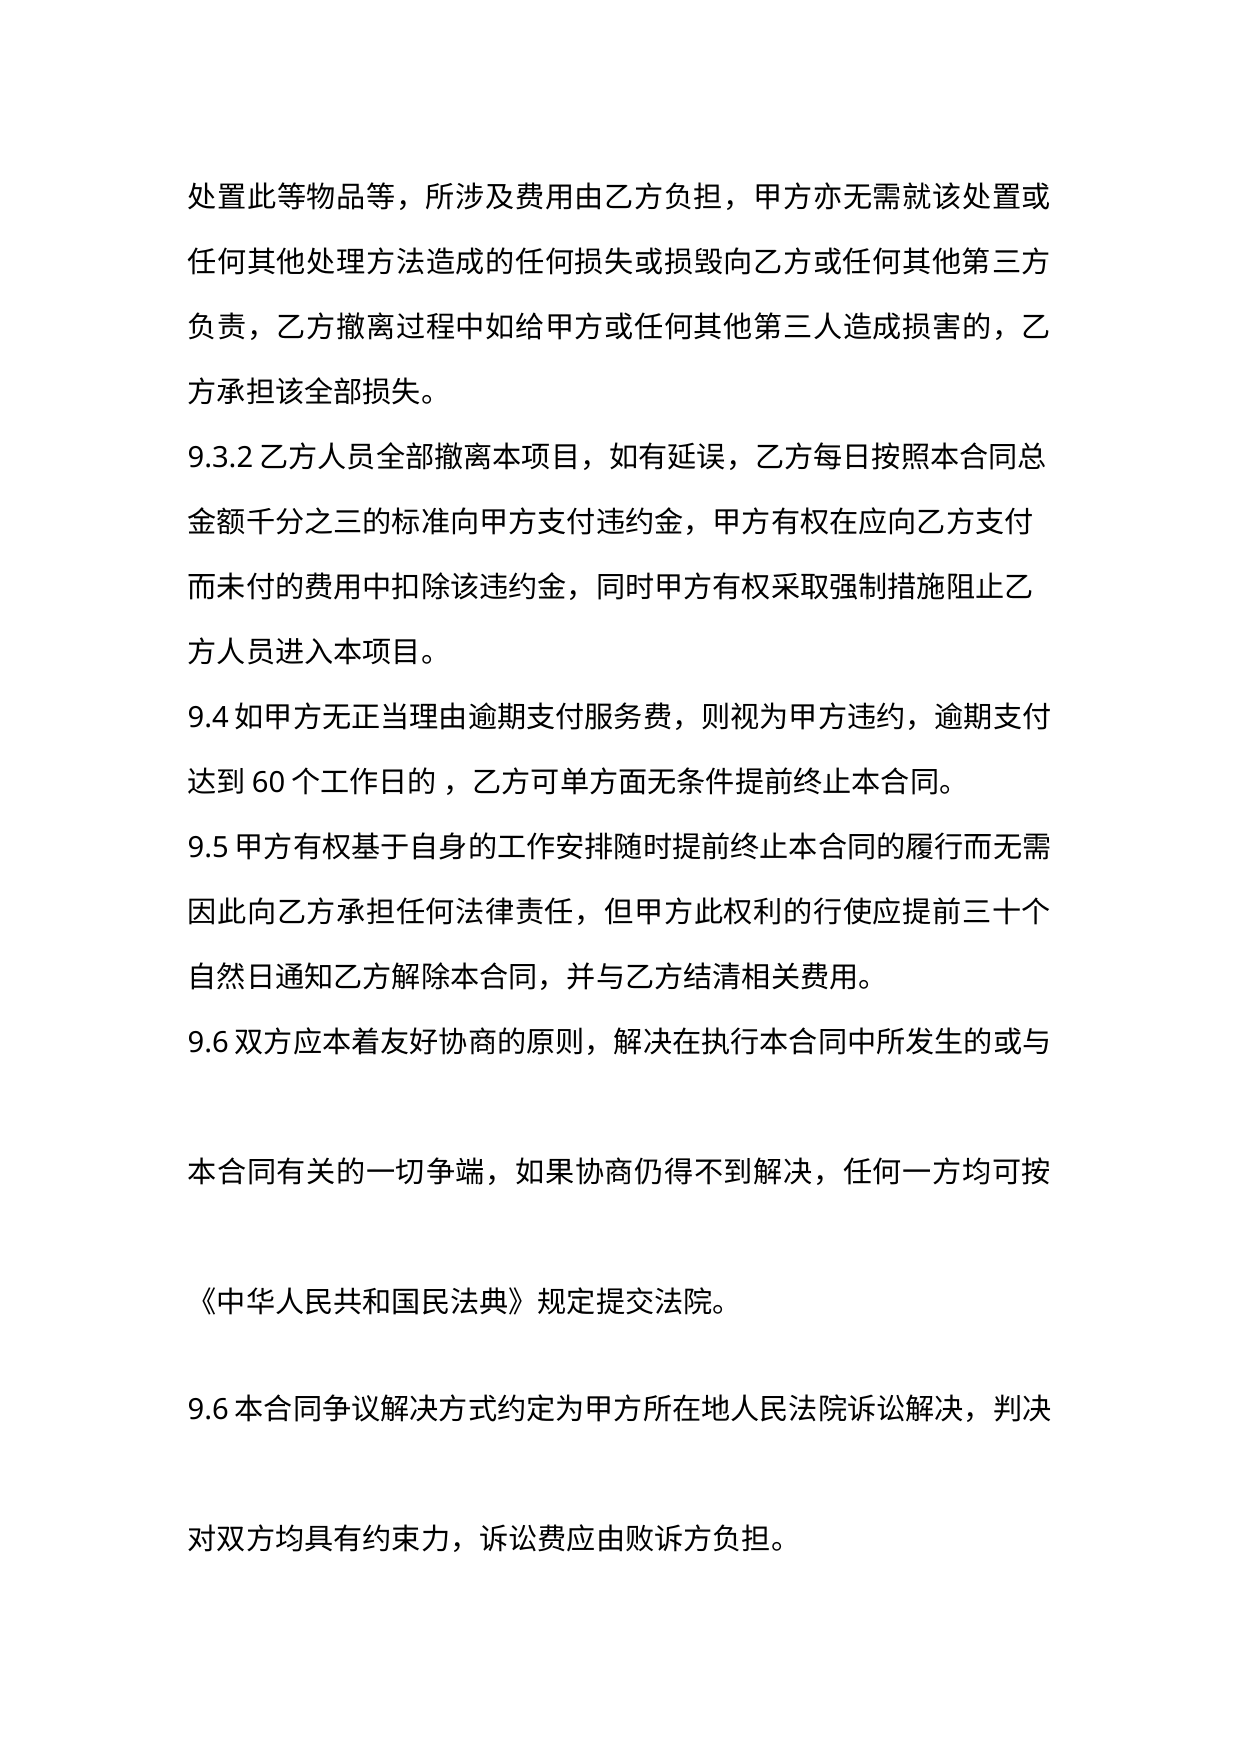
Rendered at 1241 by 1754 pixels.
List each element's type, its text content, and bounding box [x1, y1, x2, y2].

text 9.6双方应本着友好协商的原则，解决在执行本合同中所发生的或与本合同有关的一切争端，如果协商仍得不到解决，任何一方均可按《中华人民共和国民法典》规定提交法院。 [187, 1007, 1053, 1332]
text 9.5甲方有权基于自身的工作安排随时提前终止本合同的履行而无需因此向乙方承担任何法律责任，但甲方此权利的行使应提前三十个自然日通知乙方解除本合同，并与乙方结清相关费用。 [187, 812, 1053, 1007]
text 9.6本合同争议解决方式约定为甲方所在地人民法院诉讼解决，判决对双方均具有约束力，诉讼费应由败诉方负担。 [187, 1374, 1053, 1569]
text 9.4如甲方无正当理由逾期支付服务费，则视为甲方违约，逾期支付达到60个工作日的 ，乙方可单方面无条件提前终止本合同。 [187, 682, 1053, 812]
text 9.3.2乙方人员全部撤离本项目，如有延误，乙方每日按照本合同总金额千分之三的标准向甲方支付违约金，甲方有权在应向乙方支付而未付的费用中扣除该违约金，同时甲方有权采取强制措施阻止乙方人员进入本项目。 [187, 422, 1053, 682]
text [187, 162, 1053, 422]
